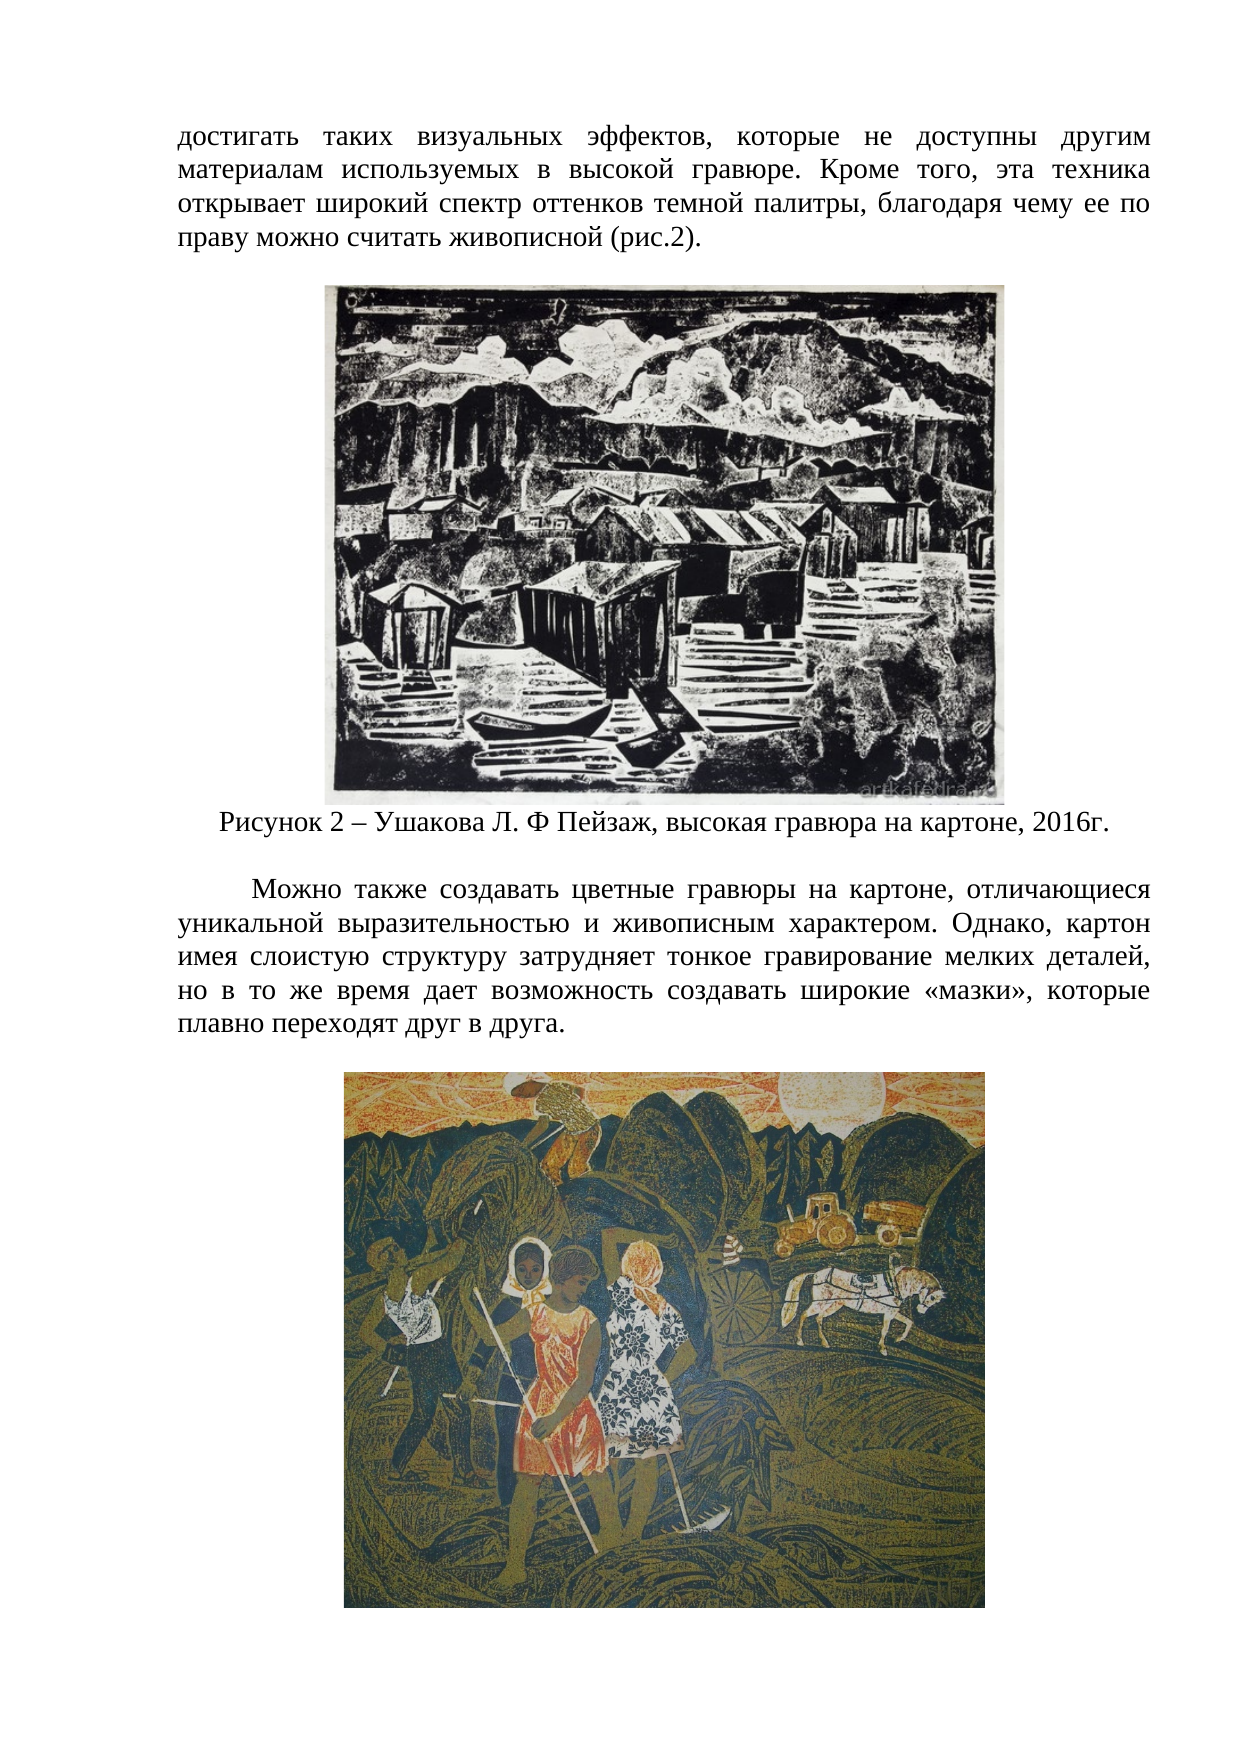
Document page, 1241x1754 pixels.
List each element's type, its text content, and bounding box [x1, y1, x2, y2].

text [177, 118, 1152, 252]
text Можно также создавать цветные гравюры на картоне, отличающиеся уникальной выразительностью и живописным характером. Однако, картон имея слоистую структуру затрудняет тонкое гравирование мелких деталей, но в то же время дает возможность создавать широкие «мазки», которые плавно переходят друг в друга. [177, 871, 1152, 1039]
picture [324, 285, 1005, 805]
text Рисунок 2 – Ушакова Л. Ф Пейзаж, высокая гравюра на картоне, 2016г. [177, 804, 1152, 838]
picture [343, 1072, 985, 1608]
